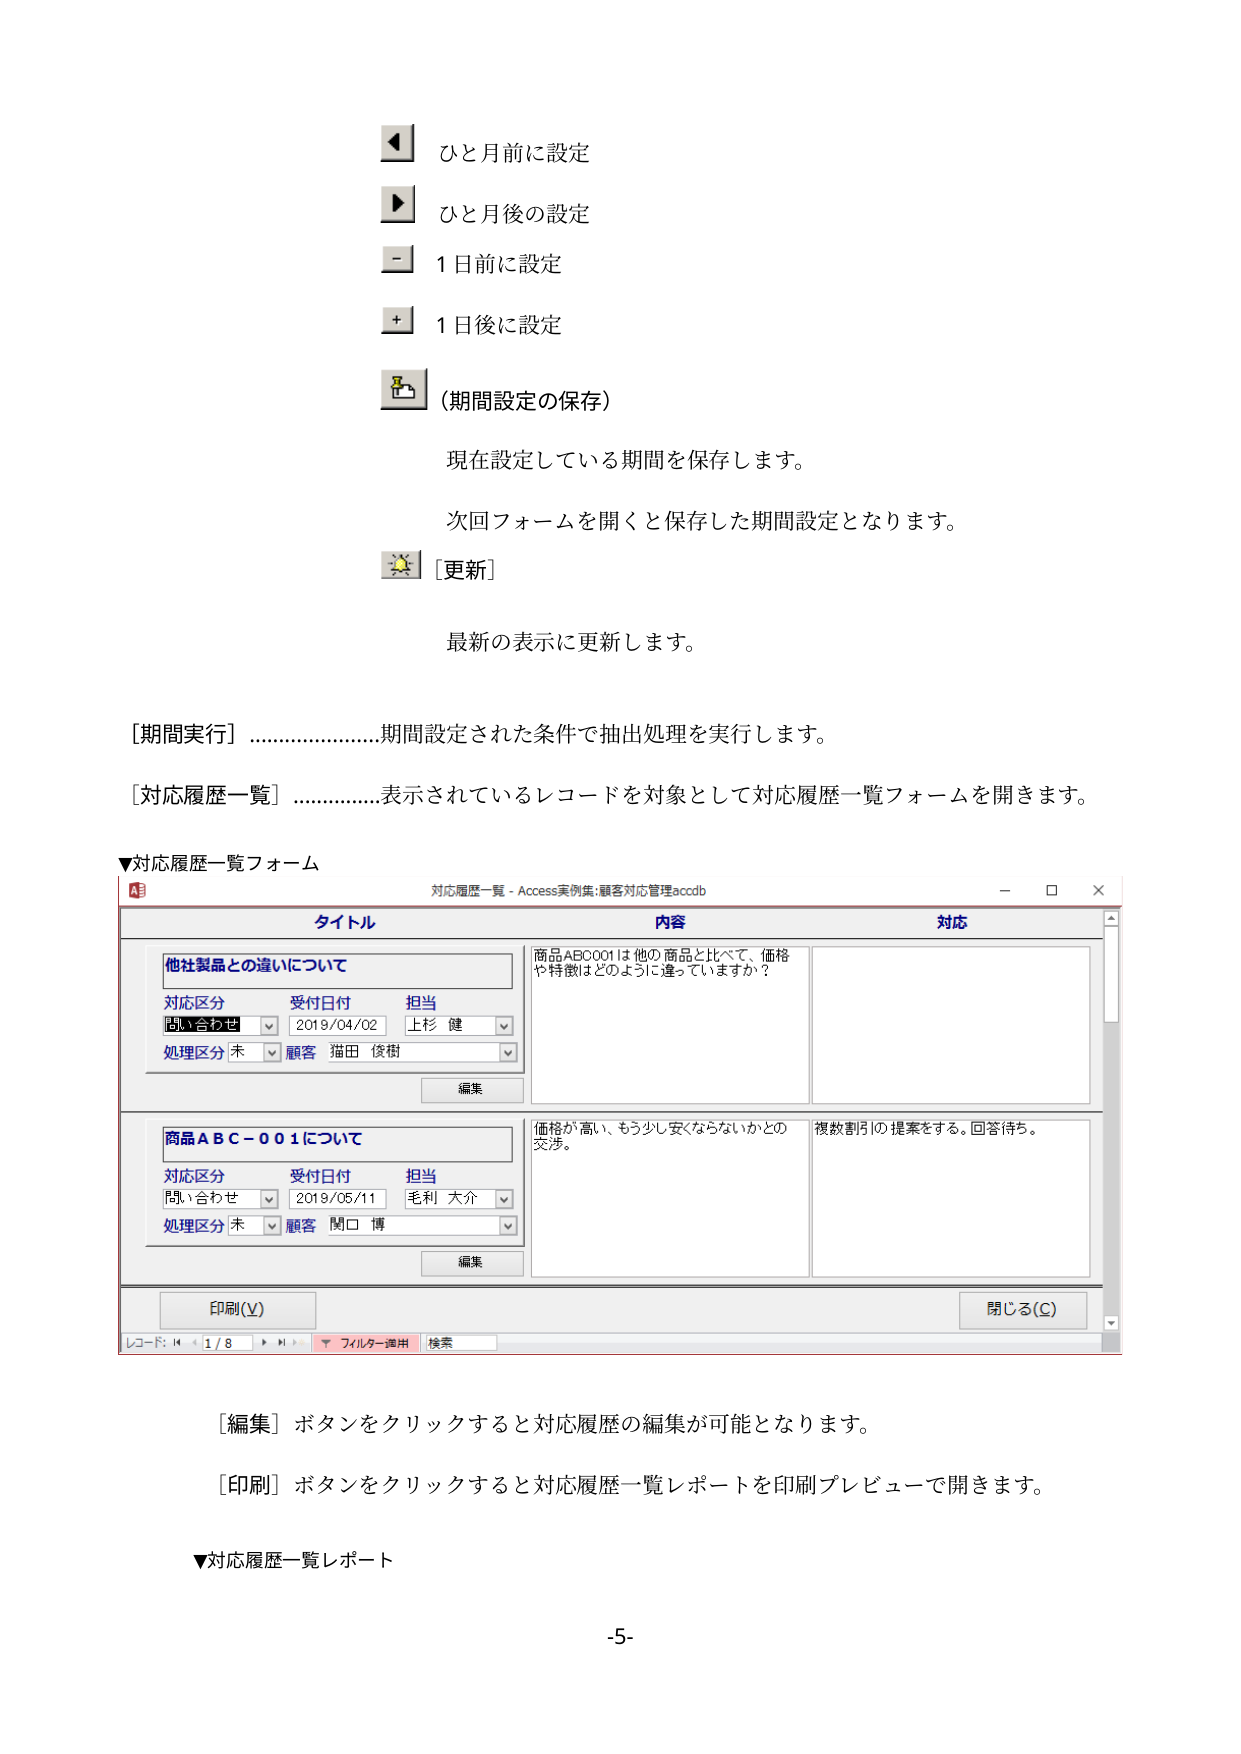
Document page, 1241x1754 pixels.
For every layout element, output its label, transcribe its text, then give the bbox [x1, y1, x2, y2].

text ［期間実行］ 期間設定された条件で抽出処理を実行します。 [118, 702, 1122, 763]
picture [380, 550, 422, 579]
picture [380, 185, 415, 223]
picture [380, 306, 414, 334]
picture [118, 876, 1123, 1355]
text ▼対応履歴一覧フォーム [118, 849, 1122, 876]
text ［対応履歴一覧］ 表示されているレコードを対象として対応履歴一覧フォームを開きます。 [118, 763, 1122, 824]
picture [380, 245, 414, 273]
text ▼対応履歴一覧レポート [118, 1544, 1122, 1575]
picture [380, 124, 415, 162]
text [118, 124, 1122, 672]
picture [380, 367, 428, 410]
text ［印刷］ボタンをクリックすると対応履歴一覧レポートを印刷プレビューで開きます。 [118, 1453, 1122, 1514]
text ［編集］ボタンをクリックすると対応履歴の編集が可能となります。 [118, 1392, 1122, 1453]
